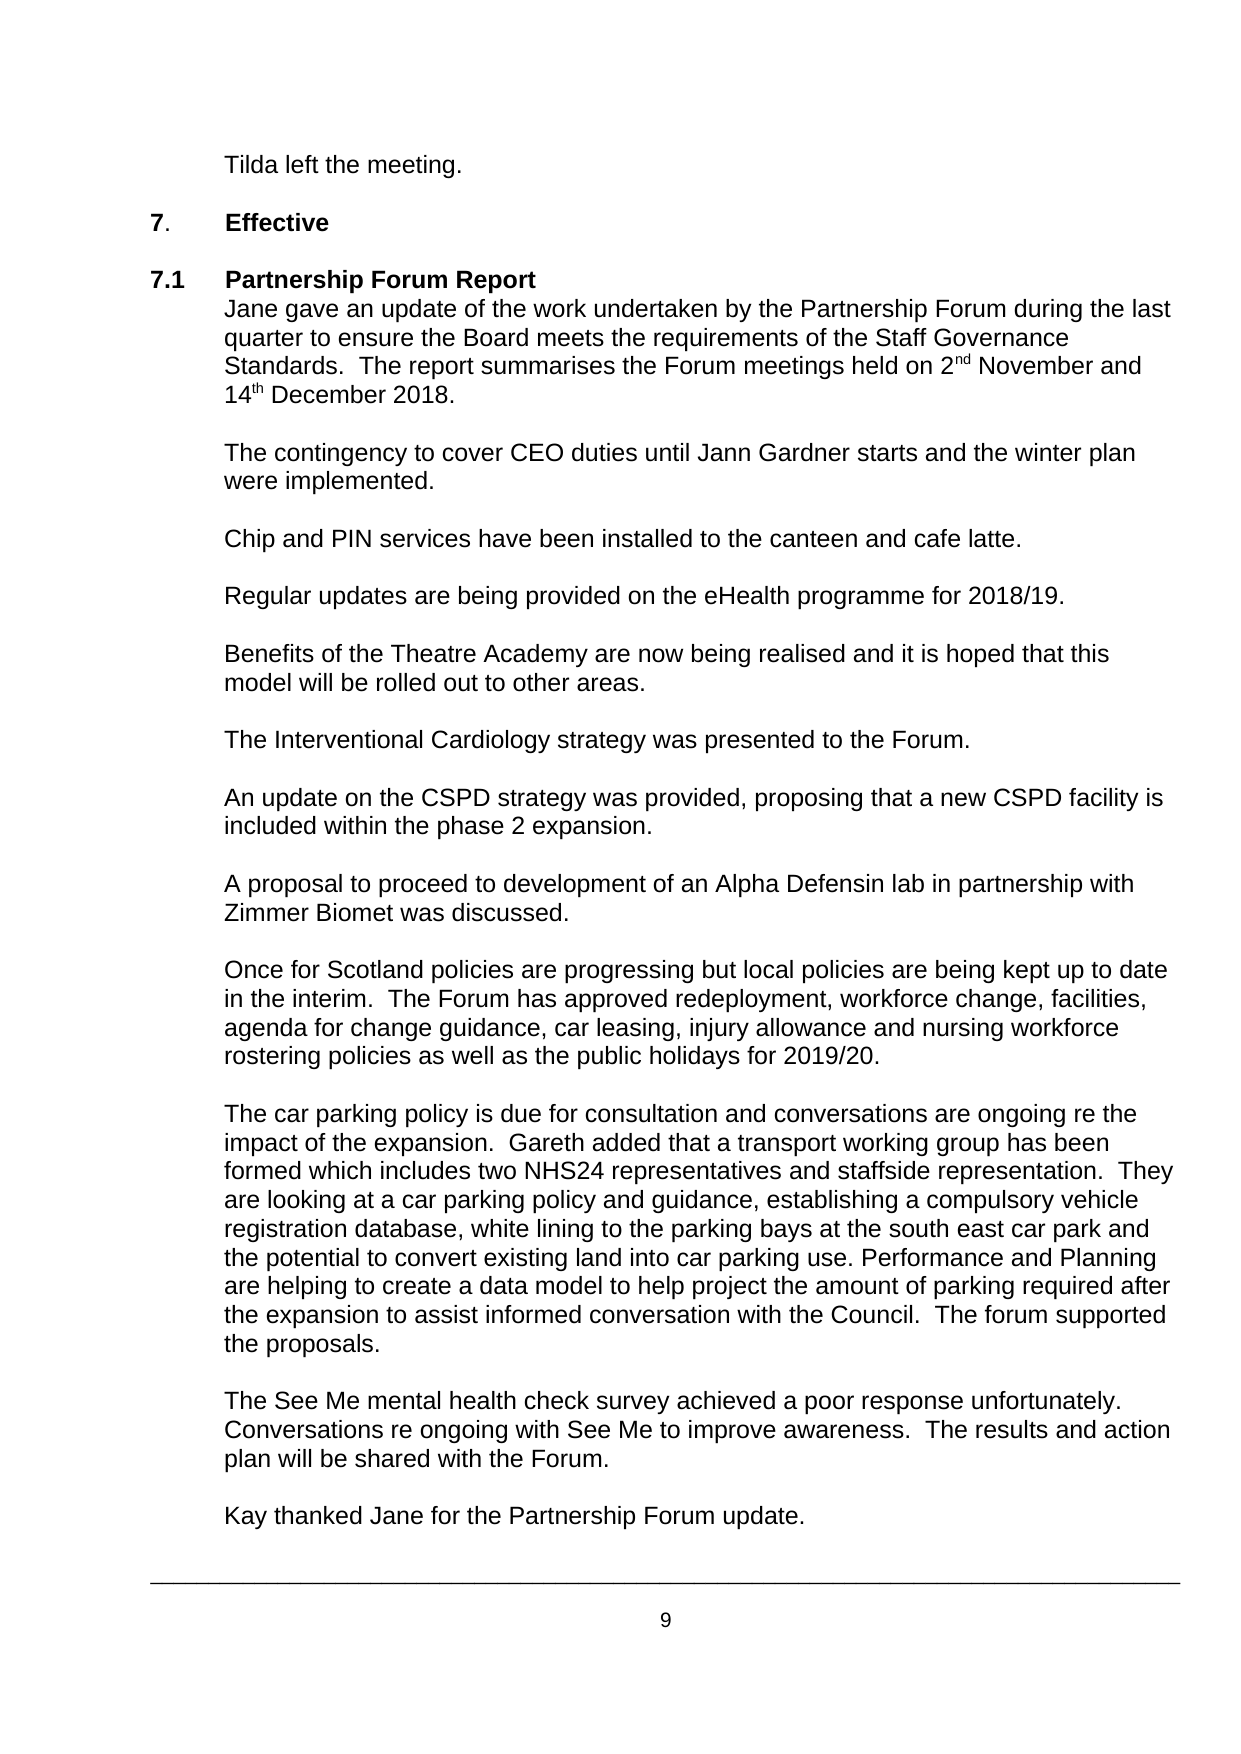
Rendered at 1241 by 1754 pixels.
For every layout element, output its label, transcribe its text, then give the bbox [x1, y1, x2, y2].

list The See Me mental health check survey achieved a poor response unfortunately. Conversations re ongoing with See Me to improve awareness. The results and action plan will be shared with the Forum. [224, 1386, 1181, 1472]
list Jane gave an update of the work undertaken by the Partnership Forum during the last quarter to ensure the Board meets the requirements of the Staff Governance Standards. The report summarises the Forum meetings held on 2nd November and 14th December 2018. [224, 294, 1181, 409]
list Chip and PIN services have been installed to the canteen and cafe latte. [224, 524, 1181, 552]
list Once for Scotland policies are progressing but local policies are being kept up to date in the interim. The Forum has approved redeployment, workforce change, facilities, agenda for change guidance, car leasing, injury allowance and nursing workforce rostering policies as well as the public holidays for 2019/20. [224, 955, 1181, 1070]
list The contingency to cover CEO duties until Jann Gardner starts and the winter plan were implemented. [224, 437, 1181, 495]
text 7. Effective [150, 207, 1181, 236]
list The Interventional Cardiology strategy was presented to the Forum. [224, 725, 1181, 754]
list Kay thanked Jane for the Partnership Forum update. [224, 1501, 1181, 1530]
text Tilda left the meeting. [224, 150, 1181, 179]
list The car parking policy is due for consultation and conversations are ongoing re the impact of the expansion. Gareth added that a transport working group has been formed which includes two NHS24 representatives and staffside representation. They are looking at a car parking policy and guidance, establishing a compulsory vehicle registration database, white lining to the parking bays at the south east car park and the potential to convert existing land into car parking use. Performance and Planning are helping to create a data model to help project the amount of parking required after the expansion to assist informed conversation with the Council. The forum supported the proposals. [224, 1099, 1181, 1357]
list An update on the CSPD strategy was provided, proposing that a new CSPD facility is included within the phase 2 expansion. [224, 782, 1181, 840]
list A proposal to proceed to development of an Alpha Defensin lab in partnership with Zimmer Biomet was discussed. [224, 869, 1181, 926]
list Regular updates are being provided on the eHealth programme for 2018/19. [224, 581, 1181, 610]
text 7.1 Partnership Forum Report [150, 265, 1181, 294]
list Benefits of the Theatre Academy are now being realised and it is hoped that this model will be rolled out to other areas. [224, 639, 1181, 696]
